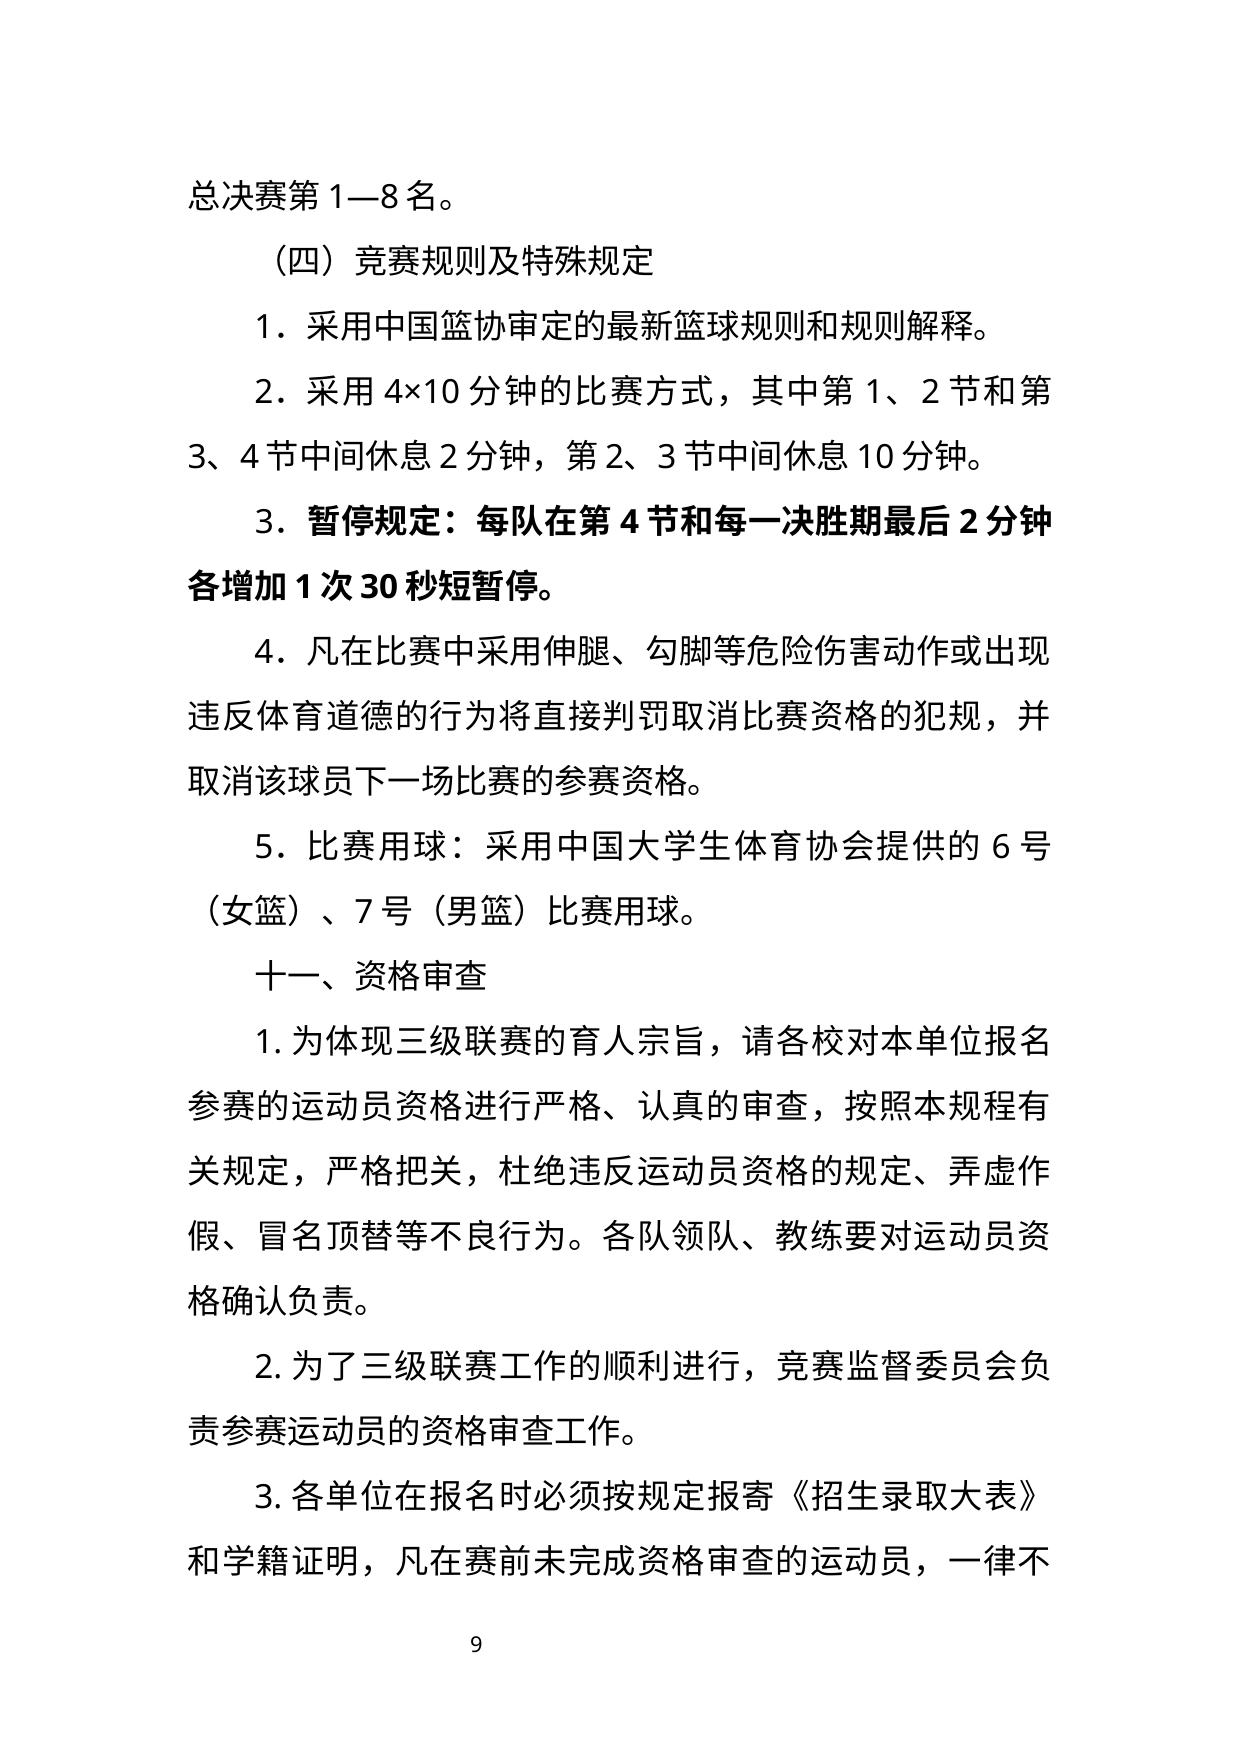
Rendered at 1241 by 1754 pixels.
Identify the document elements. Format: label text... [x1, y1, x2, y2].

list 暂停规定：每队在第4节和每一决胜期最后2分钟各增加1次30秒短暂停。 [187, 487, 1053, 617]
list 为了三级联赛工作的顺利进行，竞赛监督委员会负责参赛运动员的资格审查工作。 [187, 1332, 1053, 1462]
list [187, 162, 1053, 227]
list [187, 1462, 1053, 1592]
list 竞赛规则及特殊规定 [187, 227, 1053, 292]
list 资格审查 [187, 942, 1053, 1007]
list 为体现三级联赛的育人宗旨，请各校对本单位报名参赛的运动员资格进行严格、认真的审查，按照本规程有关规定，严格把关，杜绝违反运动员资格的规定、弄虚作假、冒名顶替等不良行为。各队领队、教练要对运动员资格确认负责。 [187, 1007, 1053, 1332]
list 采用中国篮协审定的最新篮球规则和规则解释。 [187, 292, 1053, 357]
list 采用4×10分钟的比赛方式，其中第1、2节和第3、4节中间休息2分钟，第2、3节中间休息10分钟。 [187, 357, 1053, 487]
list 比赛用球：采用中国大学生体育协会提供的6号（女篮）、7号（男篮）比赛用球。 [187, 812, 1053, 942]
list 凡在比赛中采用伸腿、勾脚等危险伤害动作或出现违反体育道德的行为将直接判罚取消比赛资格的犯规，并取消该球员下一场比赛的参赛资格。 [187, 617, 1053, 812]
